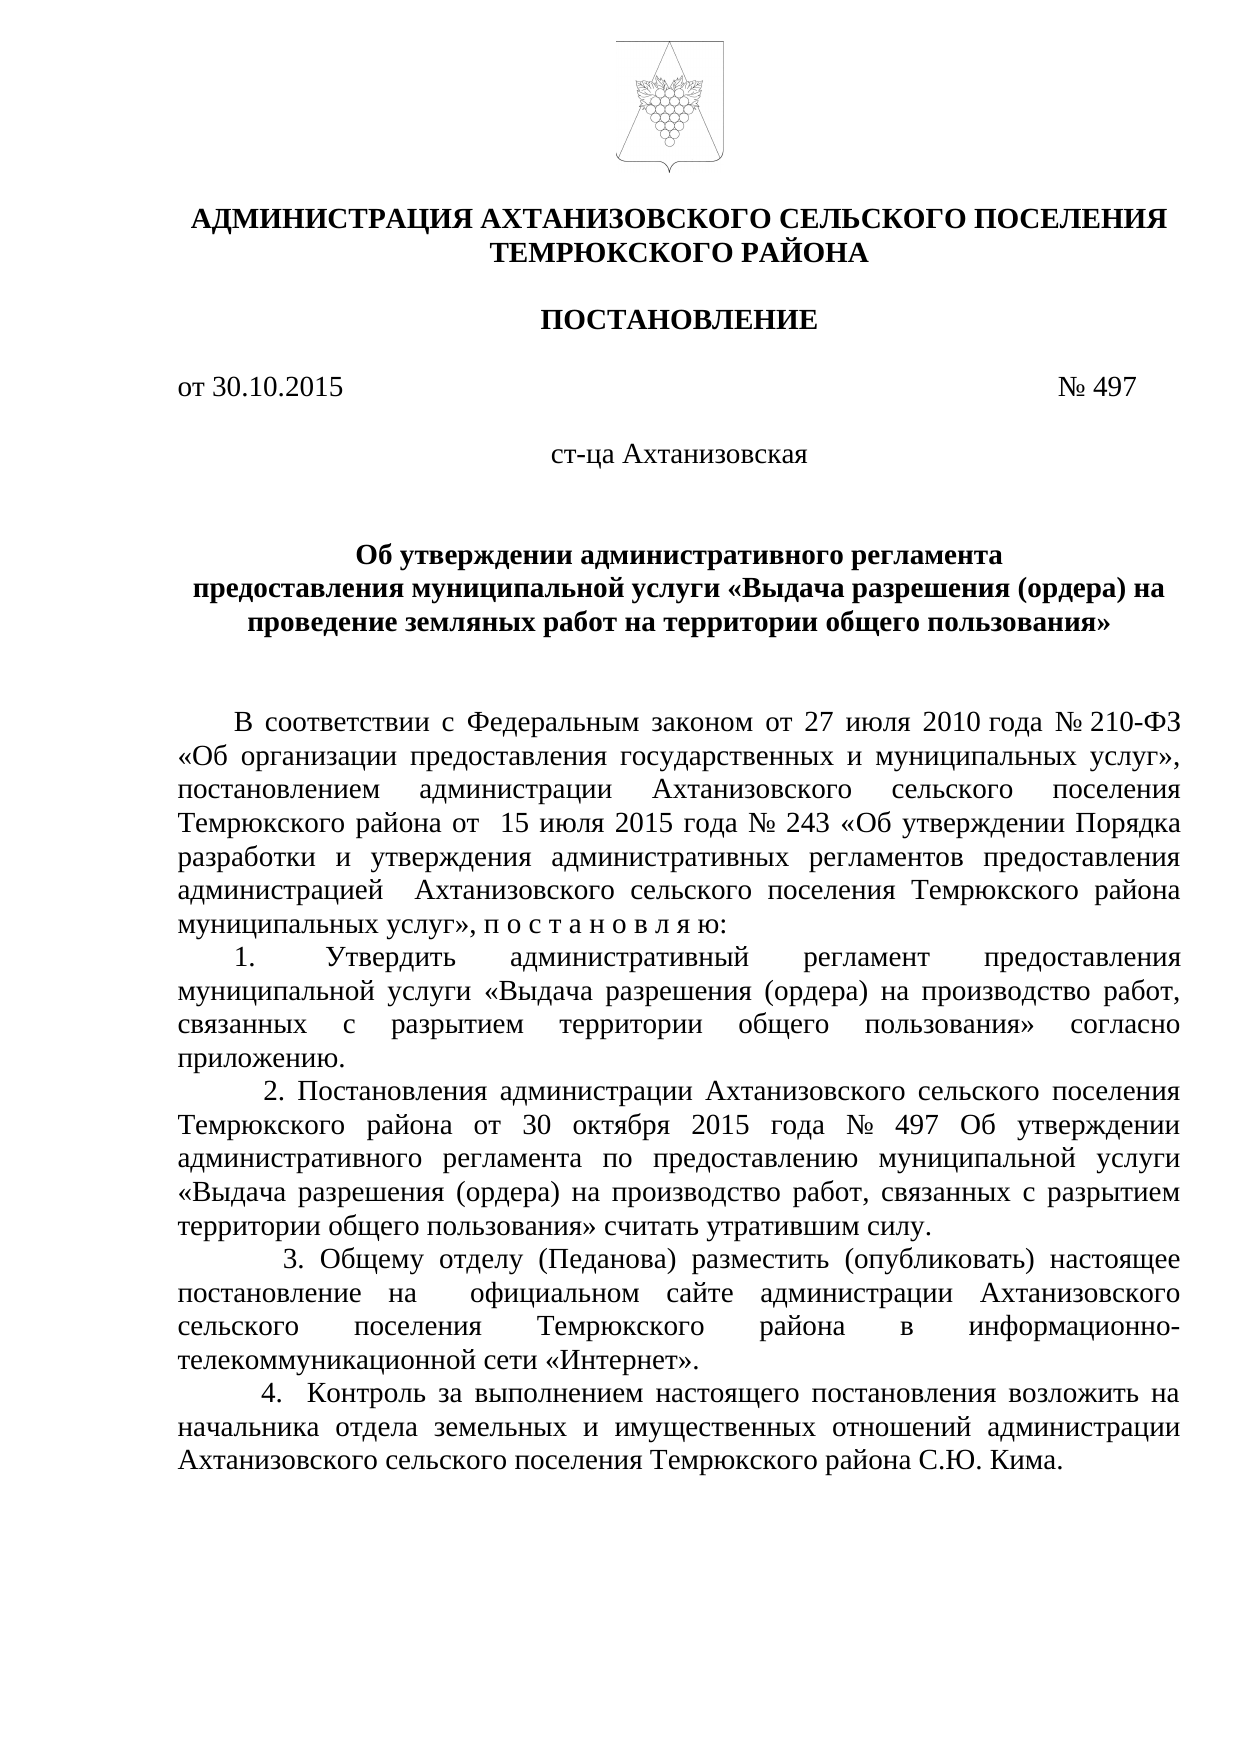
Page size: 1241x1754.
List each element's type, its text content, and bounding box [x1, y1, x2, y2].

text АДМИНИСТРАЦИЯ АХТАНИЗОВСКОГО СЕЛЬСКОГО ПОСЕЛЕНИЯ [177, 201, 1181, 235]
text 4. Контроль за выполнением настоящего постановления возложить на начальника отдела земельных и имущественных отношений администрации Ахтанизовского сельского поселения Темрюкского района С.Ю. Кима. [177, 1375, 1181, 1476]
list Утвердить административный регламент предоставления муниципальной услуги «Выдача разрешения (ордера) на производство работ, связанных с разрытием территории общего пользования» согласно приложению. [177, 939, 1181, 1073]
text Об утверждении административного регламента [177, 537, 1181, 570]
text предоставления муниципальной услуги «Выдача разрешения (ордера) на проведение земляных работ на территории общего пользования» [177, 570, 1181, 637]
text ст-ца Ахтанизовская [177, 436, 1181, 470]
text ТЕМРЮКСКОГО РАЙОНА [177, 235, 1181, 268]
text ПОСТАНОВЛЕНИЕ [177, 302, 1181, 336]
picture [616, 41, 724, 173]
text от 30.10.2015 № 497 [177, 369, 1181, 403]
text 3. Общему отделу (Педанова) разместить (опубликовать) настоящее постановление на официальном сайте администрации Ахтанизовского сельского поселения Темрюкского района в информационно-телекоммуникационной сети «Интернет». [177, 1241, 1181, 1375]
text 2. Постановления администрации Ахтанизовского сельского поселения Темрюкского района от 30 октября 2015 года № 497 Об утверждении административного регламента по предоставлению муниципальной услуги «Выдача разрешения (ордера) на производство работ, связанных с разрытием территории общего пользования» считать утратившим силу. [177, 1073, 1181, 1241]
text В соответствии с Федеральным законом от 27 июля 2010 года № 210-ФЗ «Об организации предоставления государственных и муниципальных услуг», постановлением администрации Ахтанизовского сельского поселения Темрюкского района от 15 июля 2015 года № 243 «Об утверждении Порядка разработки и утверждения административных регламентов предоставления администрацией Ахтанизовского сельского поселения Темрюкского района муниципальных услуг», п о с т а н о в л я ю: [177, 704, 1181, 939]
